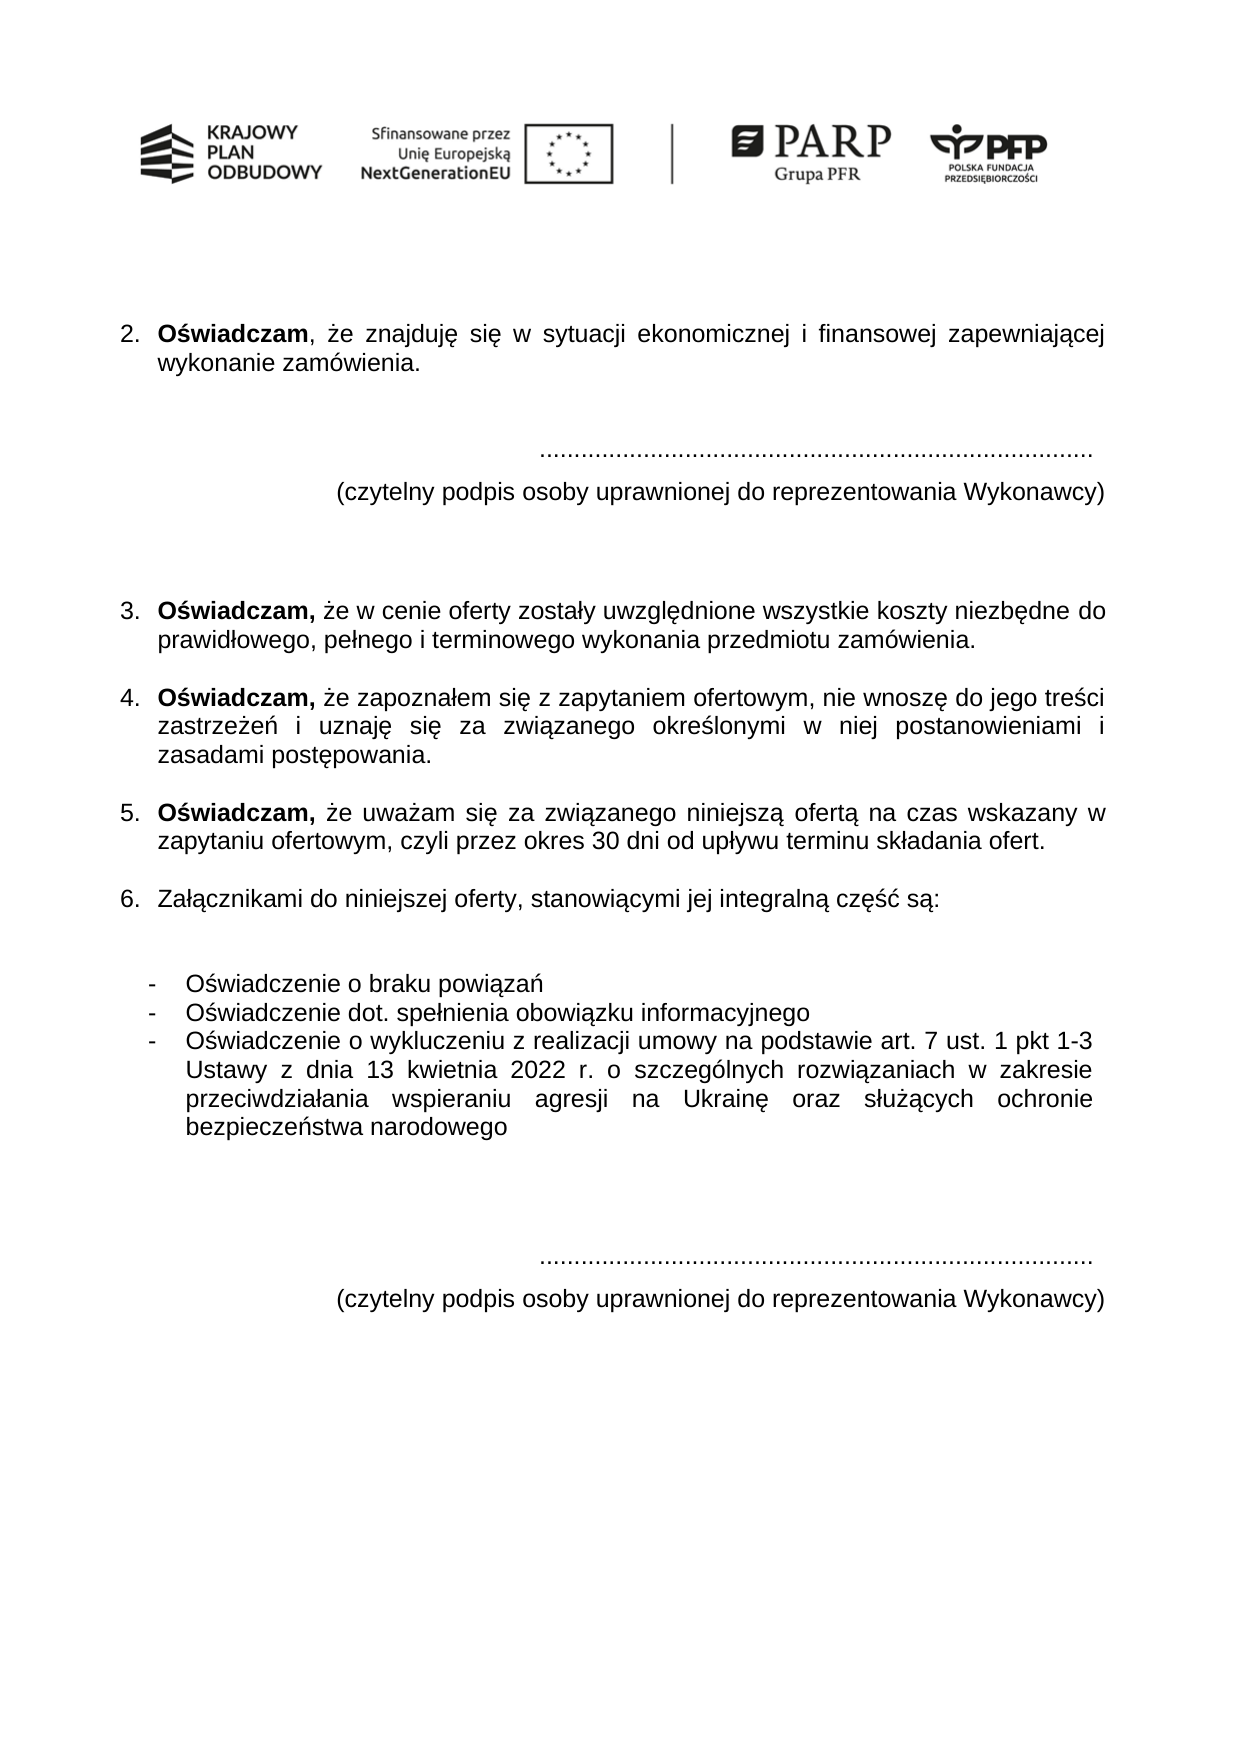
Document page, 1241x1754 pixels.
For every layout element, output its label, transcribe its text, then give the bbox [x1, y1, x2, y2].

list Oświadczenie o braku powiązań [148, 970, 1094, 998]
text ................................................................................ [110, 434, 1094, 463]
list Oświadczam, że znajduję się w sytuacji ekonomicznej i finansowej zapewniającej wykonanie zamówienia. [120, 319, 1106, 376]
list Oświadczam, że zapoznałem się z zapytaniem ofertowym, nie wnoszę do jego treści zastrzeżeń i uznaję się za związanego określonymi w niej postanowieniami i zasadami postępowania. [120, 683, 1106, 769]
list Oświadczenie dot. spełnienia obowiązku informacyjnego [148, 998, 1094, 1027]
text (czytelny podpis osoby uprawnionej do reprezentowania Wykonawcy) [110, 477, 1106, 506]
picture [121, 104, 1067, 204]
list Oświadczam, że uważam się za związanego niniejszą ofertą na czas wskazany w zapytaniu ofertowym, czyli przez okres 30 dni od upływu terminu składania ofert. [120, 798, 1106, 855]
text ................................................................................ [110, 1241, 1094, 1269]
list Oświadczenie o wykluczeniu z realizacji umowy na podstawie art. 7 ust. 1 pkt 1-3 Ustawy z dnia 13 kwietnia 2022 r. o szczególnych rozwiązaniach w zakresie przeciwdziałania wspieraniu agresji na Ukrainę oraz służących ochronie bezpieczeństwa narodowego [148, 1027, 1094, 1141]
text (czytelny podpis osoby uprawnionej do reprezentowania Wykonawcy) [110, 1284, 1106, 1313]
list Załącznikami do niniejszej oferty, stanowiącymi jej integralną część są: [120, 884, 1106, 913]
list Oświadczam, że w cenie oferty zostały uwzględnione wszystkie koszty niezbędne do prawidłowego, pełnego i terminowego wykonania przedmiotu zamówienia. [120, 596, 1106, 654]
